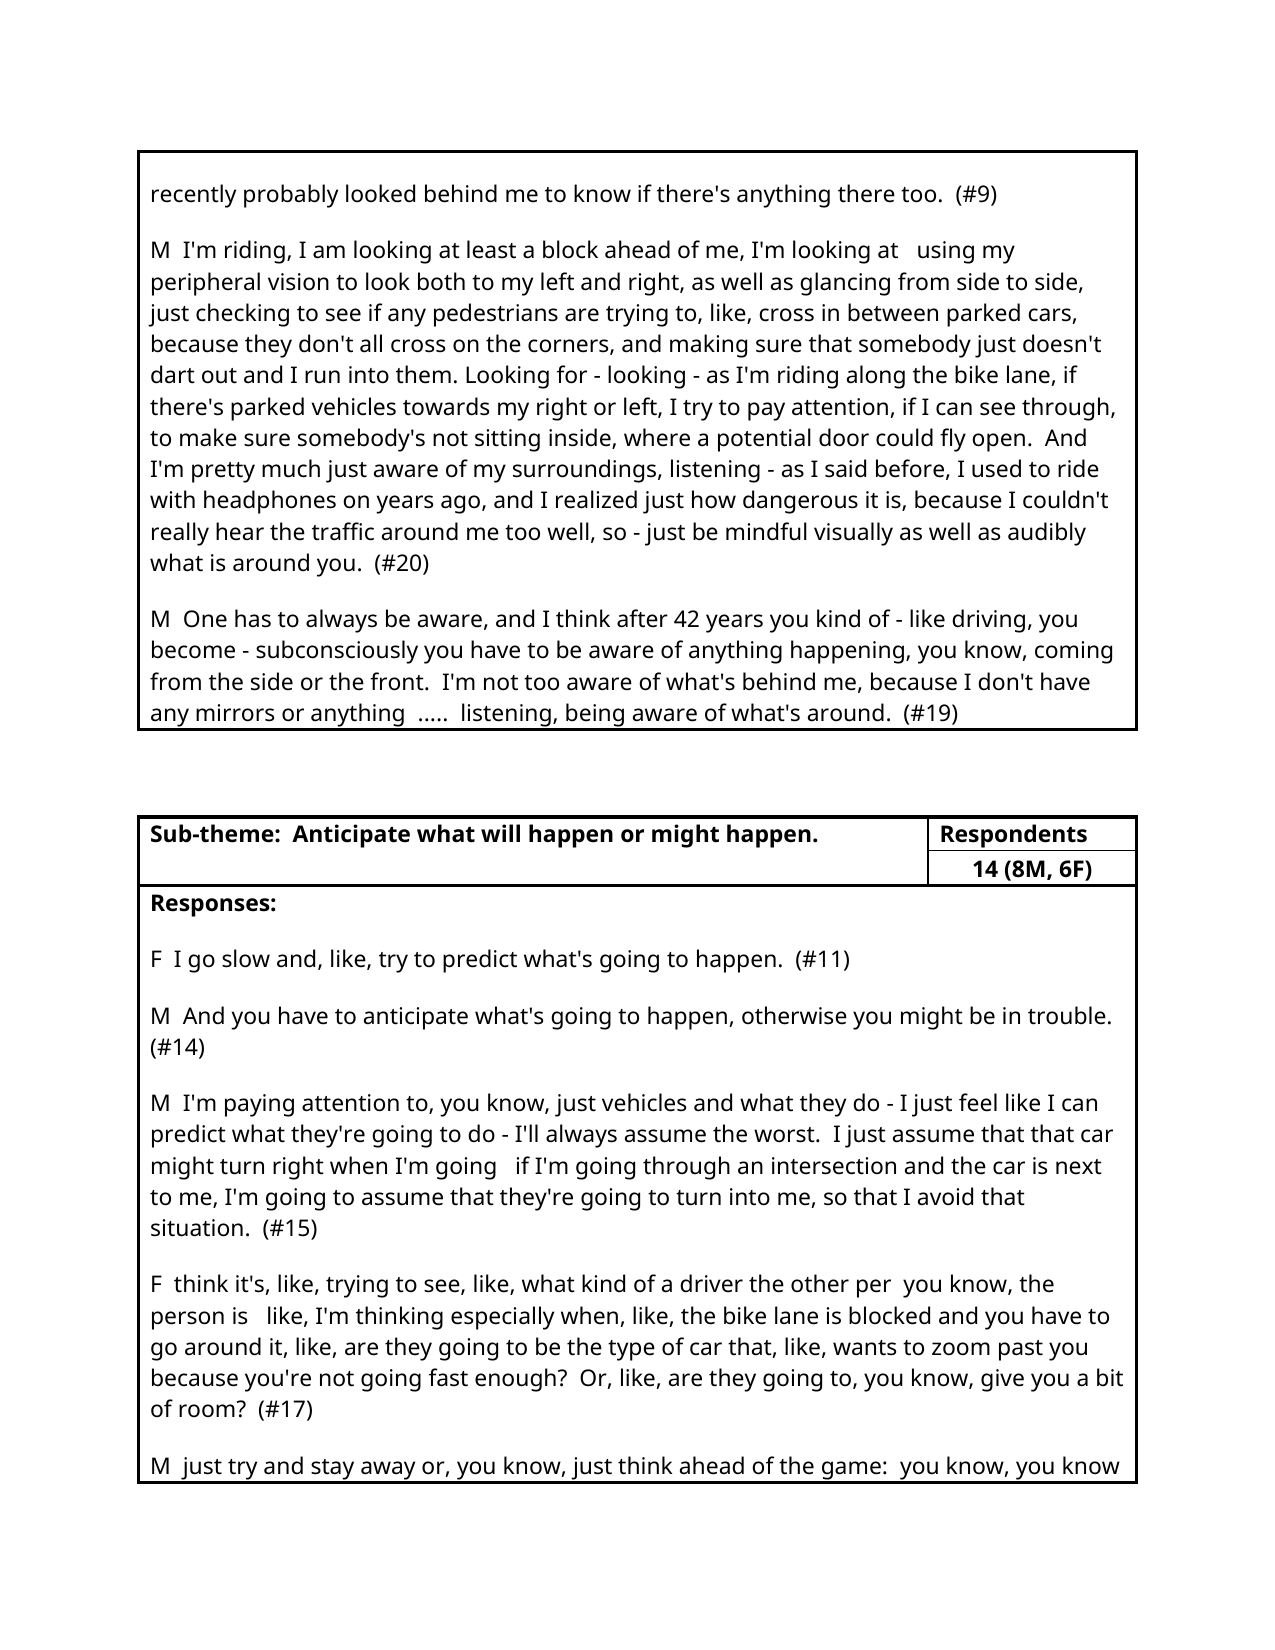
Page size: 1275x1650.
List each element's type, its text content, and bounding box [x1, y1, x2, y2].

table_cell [140, 887, 1135, 1481]
table_header Respondents [929, 819, 1135, 850]
table_cell 14 (8M, 6F) [929, 851, 1135, 884]
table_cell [140, 153, 1135, 728]
table_header Sub-theme: Anticipate what will happen or might happen. [140, 819, 927, 884]
